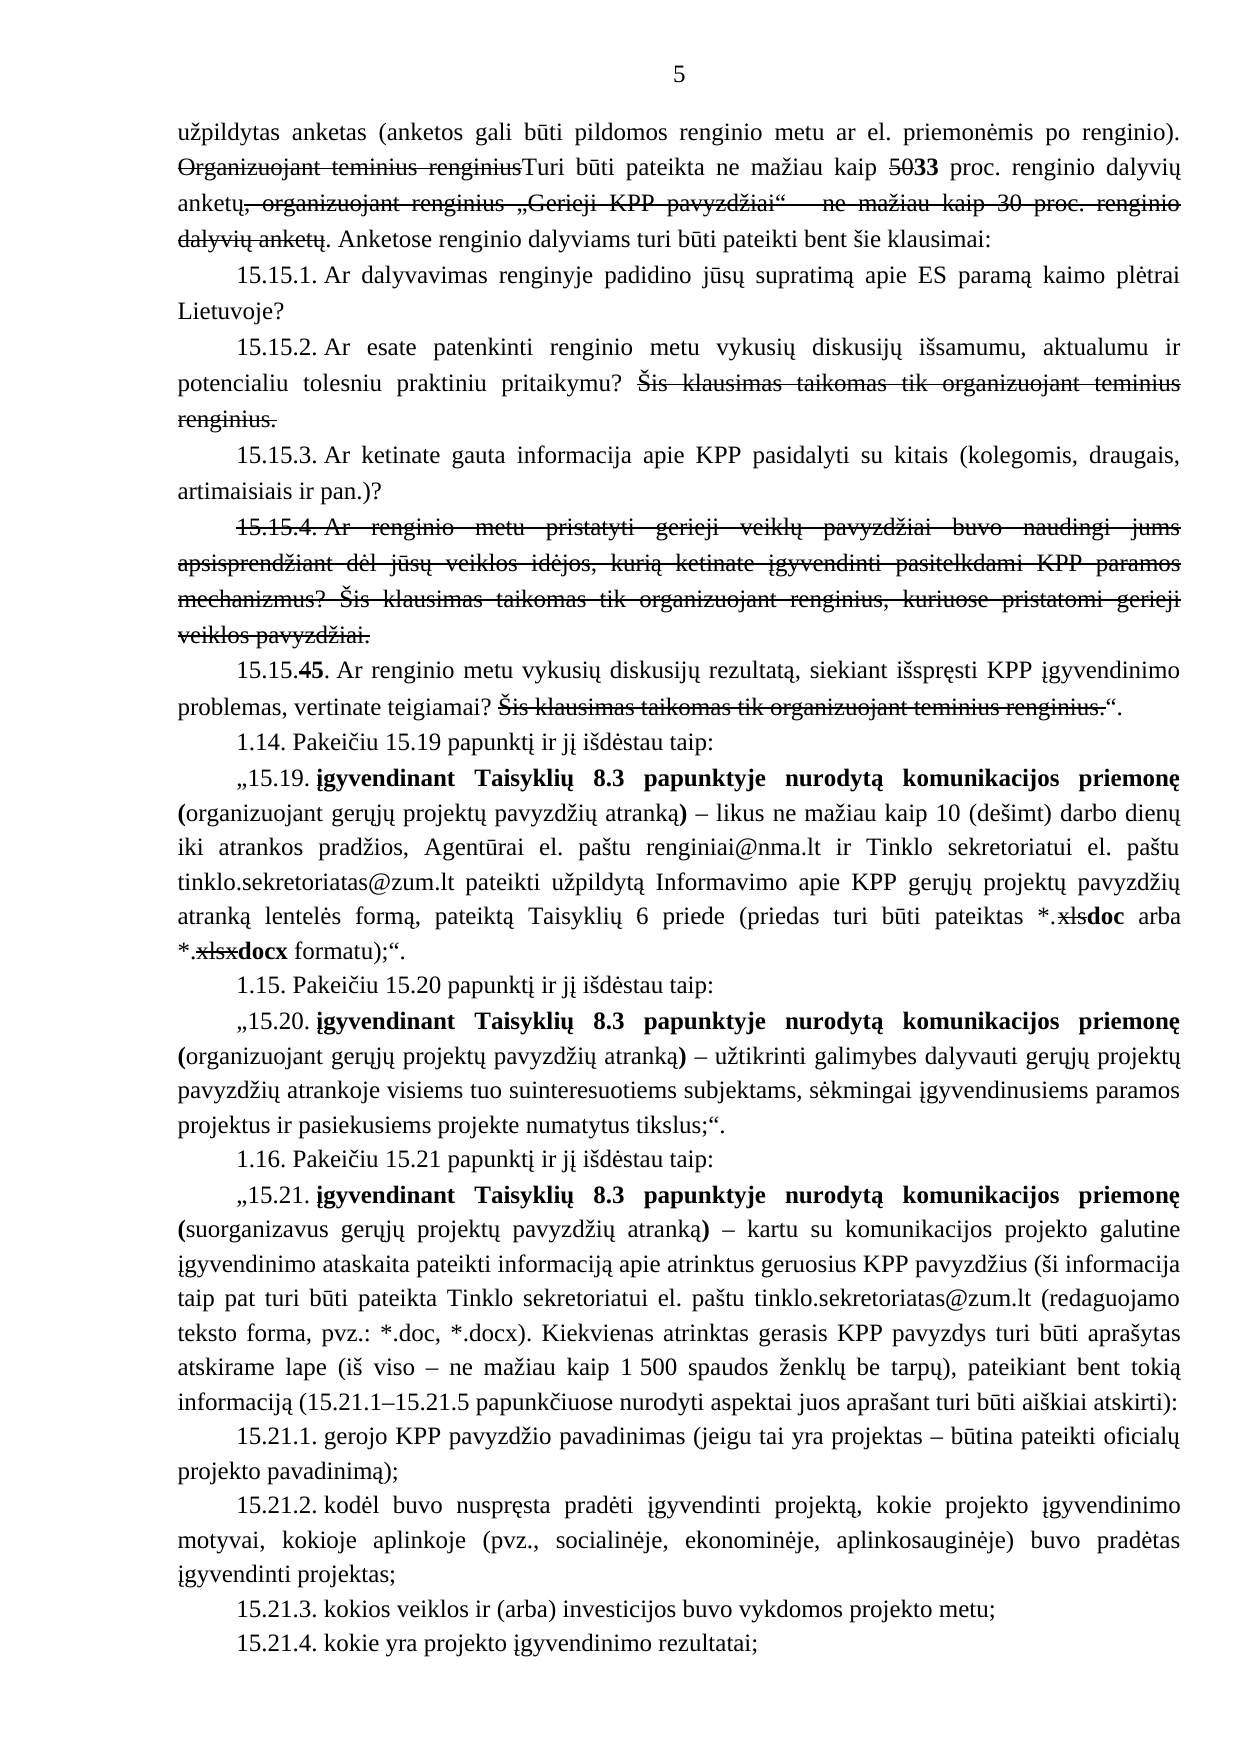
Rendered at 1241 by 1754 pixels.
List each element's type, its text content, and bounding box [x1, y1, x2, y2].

text 15.15.45. Ar renginio metu vykusių diskusijų rezultatą, siekiant išspręsti KPP įgyvendinimo problemas, vertinate teigiamai? Šis klausimas taikomas tik organizuojant teminius renginius.“. [177, 656, 1181, 720]
text 15.15.4. Ar renginio metu pristatyti gerieji veiklų pavyzdžiai buvo naudingi jums apsisprendžiant dėl jūsų veiklos idėjos, kurią ketinate įgyvendinti pasitelkdami KPP paramos mechanizmus? Šis klausimas taikomas tik organizuojant renginius, kuriuose pristatomi gerieji veiklos pavyzdžiai. [177, 600, 1181, 648]
text 15.21.3. kokios veiklos ir (arba) investicijos buvo vykdomos projekto metu; [177, 1594, 1181, 1623]
text „15.21. įgyvendinant Taisyklių 8.3 papunktyje nurodytą komunikacijos priemonę (suorganizavus gerųjų projektų pavyzdžių atranką) – kartu su komunikacijos projekto galutine įgyvendinimo ataskaita pateikti informaciją apie atrinktus geruosius KPP pavyzdžius (ši informacija taip pat turi būti pateikta Tinklo sekretoriatui el. paštu tinklo.sekretoriatas@zum.lt (redaguojamo teksto forma, pvz.: *.doc, *.docx). Kiekvienas atrinktas gerasis KPP pavyzdys turi būti aprašytas atskirame lape (iš viso – ne mažiau kaip 1 500 spaudos ženklų be tarpų), pateikiant bent tokią informaciją (15.21.1–15.21.5 papunkčiuose nurodyti aspektai juos aprašant turi būti aiškiai atskirti): [177, 1180, 1181, 1416]
text 15.21.1. gerojo KPP pavyzdžio pavadinimas (jeigu tai yra projektas – būtina pateikti oficialų projekto pavadinimą); [177, 1421, 1181, 1485]
text „15.19. įgyvendinant Taisyklių 8.3 papunktyje nurodytą komunikacijos priemonę (organizuojant gerųjų projektų pavyzdžių atranką) – likus ne mažiau kaip 10 (dešimt) darbo dienų iki atrankos pradžios, Agentūrai el. paštu renginiai@nma.lt ir Tinklo sekretoriatui el. paštu tinklo.sekretoriatas@zum.lt pateikti užpildytą Informavimo apie KPP gerųjų projektų pavyzdžių atranką lentelės formą, pateiktą Taisyklių 6 priede (priedas turi būti pateiktas *.xlsdoc arba *.xlsxdocx formatu);“. [177, 763, 1181, 964]
text 1.15. Pakeičiu 15.20 papunktį ir jį išdėstau taip: [177, 970, 1181, 999]
text 15.15.3. Ar ketinate gauta informacija apie KPP pasidalyti su kitais (kolegomis, draugais, artimaisiais ir pan.)? [177, 440, 1181, 505]
text „15.20. įgyvendinant Taisyklių 8.3 papunktyje nurodytą komunikacijos priemonę (organizuojant gerųjų projektų pavyzdžių atranką) – užtikrinti galimybes dalyvauti gerųjų projektų pavyzdžių atrankoje visiems tuo suinteresuotiems subjektams, sėkmingai įgyvendinusiems paramos projektus ir pasiekusiems projekte numatytus tikslus;“. [177, 1006, 1181, 1138]
text 15.15.4. Ar renginio metu pristatyti gerieji veiklų pavyzdžiai buvo naudingi jums apsisprendžiant dėl jūsų veiklos idėjos, kurią ketinate įgyvendinti pasitelkdami KPP paramos mechanizmus? Šis klausimas taikomas tik organizuojant renginius, kuriuose pristatomi gerieji veiklos pavyzdžiai. [177, 564, 1181, 599]
text 15.15.4. Ar renginio metu pristatyti gerieji veiklų pavyzdžiai buvo naudingi jums apsisprendžiant dėl jūsų veiklos idėjos, kurią ketinate įgyvendinti pasitelkdami KPP paramos mechanizmus? Šis klausimas taikomas tik organizuojant renginius, kuriuose pristatomi gerieji veiklos pavyzdžiai. [177, 512, 1181, 563]
text 15.15.2. Ar esate patenkinti renginio metu vykusių diskusijų išsamumu, aktualumu ir potencialiu tolesniu praktiniu pritaikymu? Šis klausimas taikomas tik organizuojant teminius renginius. [177, 332, 1181, 433]
text 15.21.4. kokie yra projekto įgyvendinimo rezultatai; [177, 1628, 1181, 1657]
text 15.21.2. kodėl buvo nuspręsta pradėti įgyvendinti projektą, kokie projekto įgyvendinimo motyvai, kokioje aplinkoje (pvz., socialinėje, ekonominėje, aplinkosauginėje) buvo pradėtas įgyvendinti projektas; [177, 1490, 1181, 1588]
text 1.14. Pakeičiu 15.19 papunktį ir jį išdėstau taip: [177, 727, 1181, 756]
text 15.15.1. Ar dalyvavimas renginyje padidino jūsų supratimą apie ES paramą kaimo plėtrai Lietuvoje? [177, 260, 1181, 325]
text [177, 117, 1181, 253]
text 1.16. Pakeičiu 15.21 papunktį ir jį išdėstau taip: [177, 1144, 1181, 1173]
